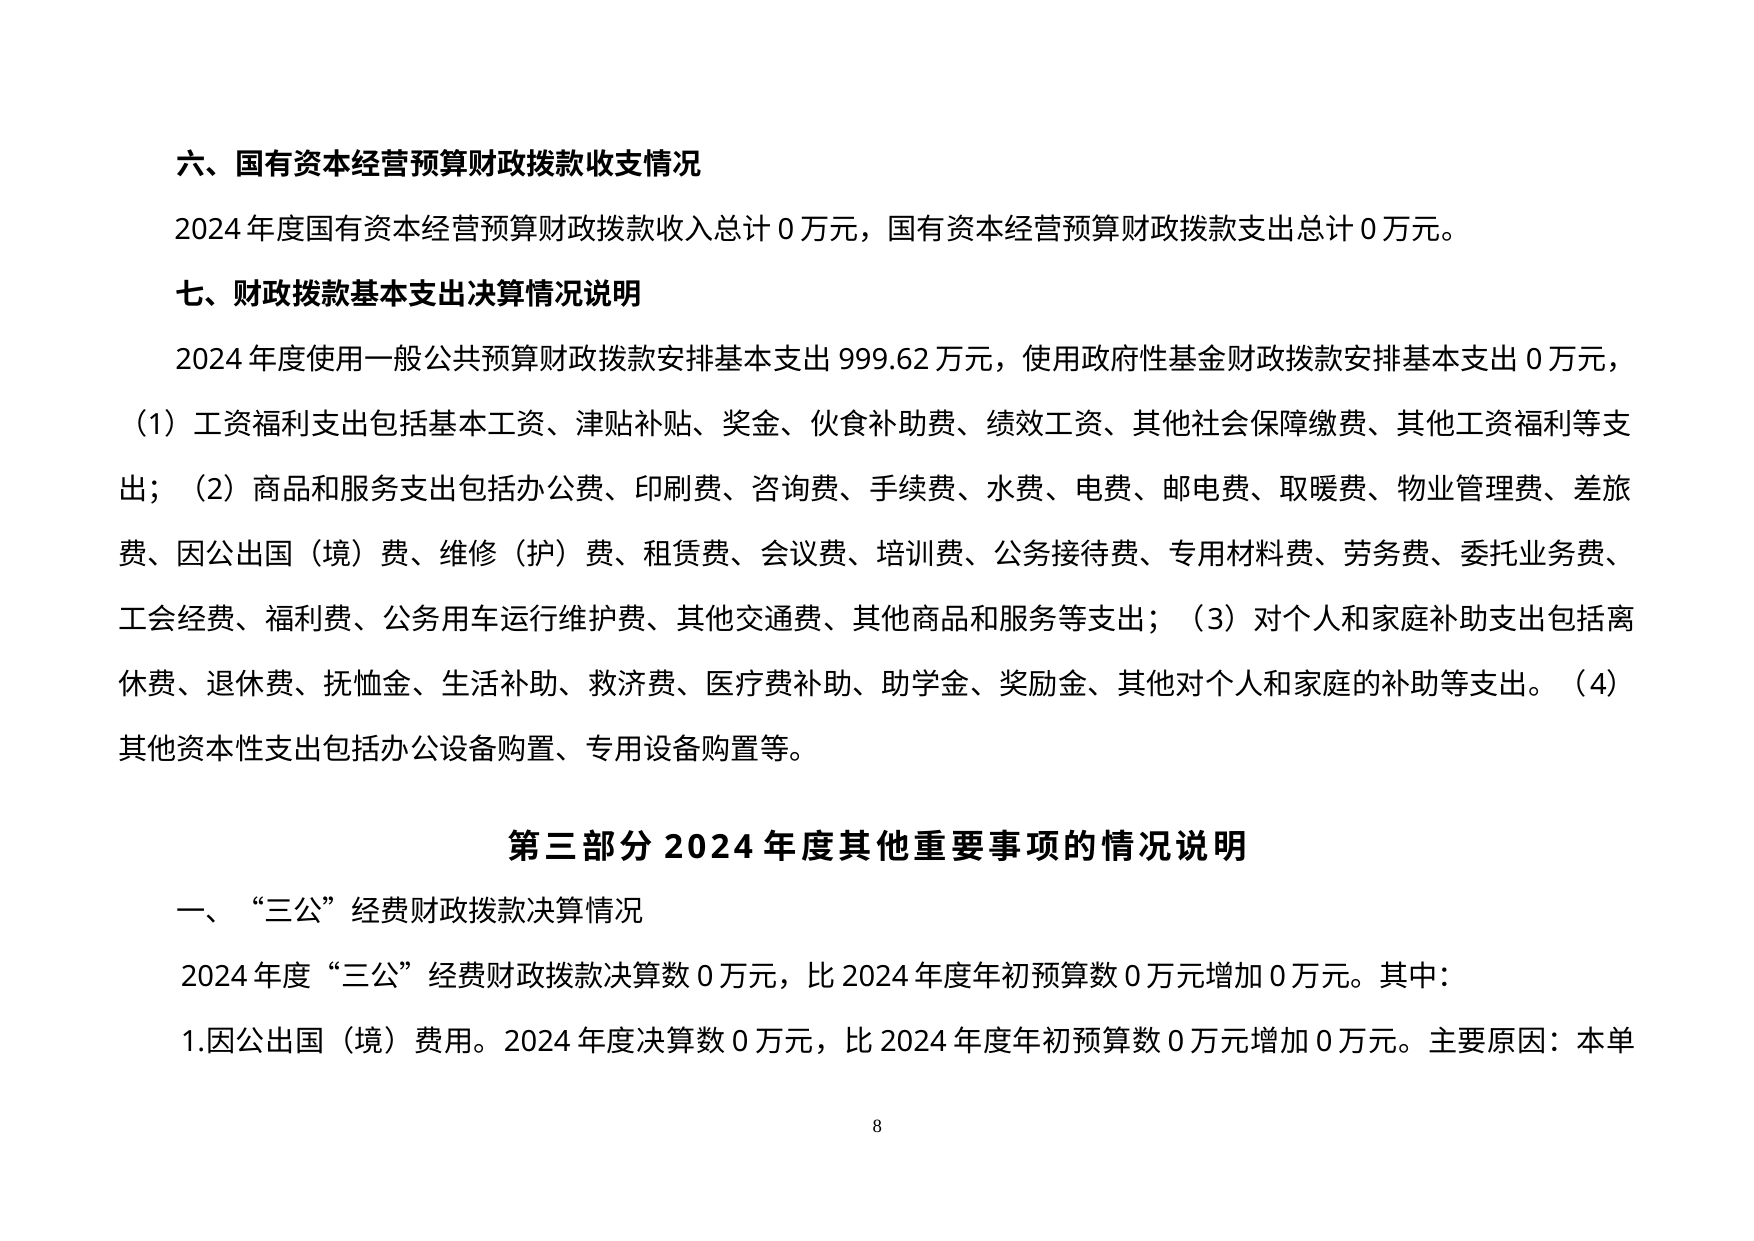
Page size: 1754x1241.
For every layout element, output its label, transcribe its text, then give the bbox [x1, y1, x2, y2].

text 第三部分2024年度其他重要事项的情况说明 [118, 812, 1636, 877]
text 六、国有资本经营预算财政拨款收支情况 [118, 129, 1636, 194]
text 2024年度“三公”经费财政拨款决算数0万元，比2024年度年初预算数0万元增加0万元。其中： [118, 942, 1636, 1007]
text 七、财政拨款基本支出决算情况说明 [118, 259, 1636, 324]
text 2024年度国有资本经营预算财政拨款收入总计0万元，国有资本经营预算财政拨款支出总计0万元。 [118, 194, 1636, 259]
text 一、“三公”经费财政拨款决算情况 [118, 877, 1636, 942]
text 2024年度使用一般公共预算财政拨款安排基本支出999.62万元，使用政府性基金财政拨款安排基本支出0万元，（1）工资福利支出包括基本工资、津贴补贴、奖金、伙食补助费、绩效工资、其他社会保障缴费、其他工资福利等支出；（2）商品和服务支出包括办公费、印刷费、咨询费、手续费、水费、电费、邮电费、取暖费、物业管理费、差旅费、因公出国（境）费、维修（护）费、租赁费、会议费、培训费、公务接待费、专用材料费、劳务费、委托业务费、工会经费、福利费、公务用车运行维护费、其他交通费、其他商品和服务等支出；（3）对个人和家庭补助支出包括离休费、退休费、抚恤金、生活补助、救济费、医疗费补助、助学金、奖励金、其他对个人和家庭的补助等支出。（4）其他资本性支出包括办公设备购置、专用设备购置等。 [118, 324, 1636, 779]
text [118, 1007, 1636, 1072]
